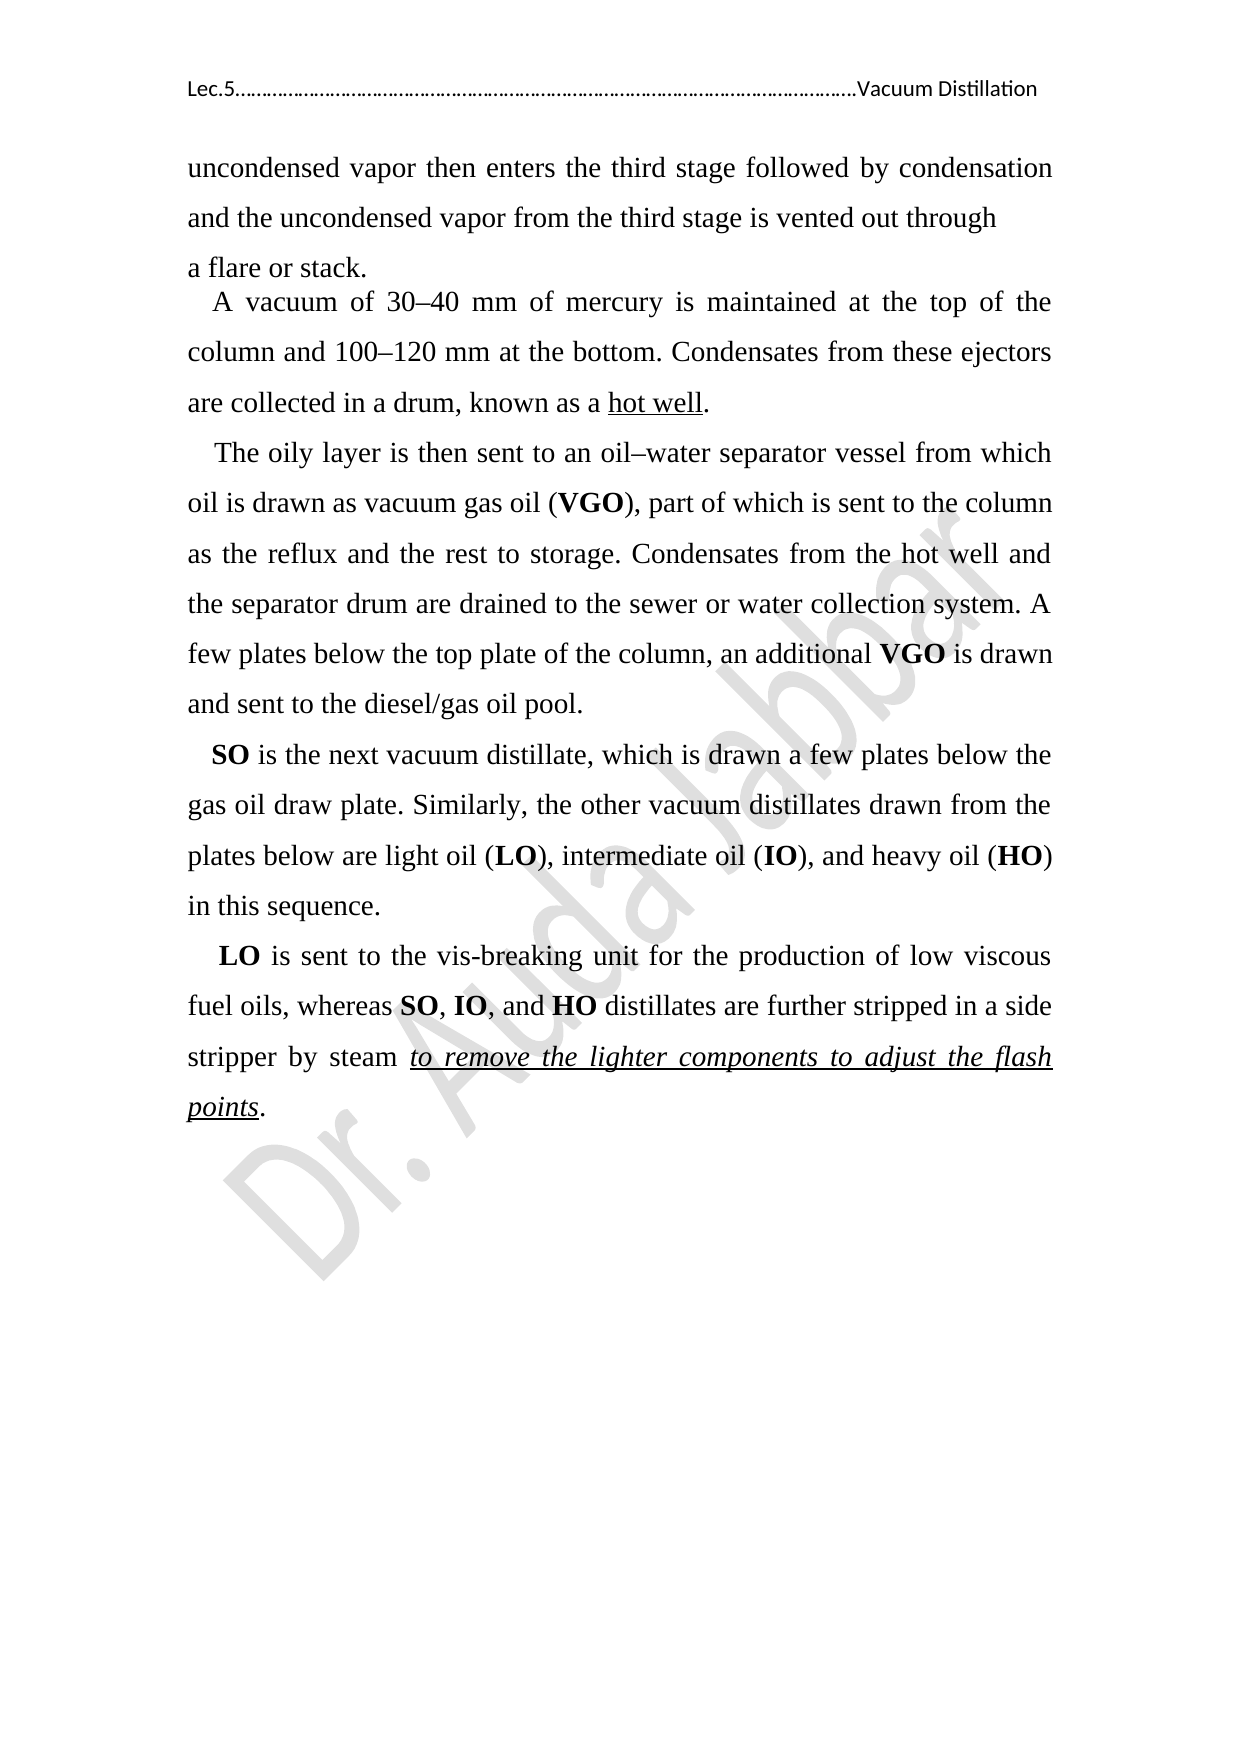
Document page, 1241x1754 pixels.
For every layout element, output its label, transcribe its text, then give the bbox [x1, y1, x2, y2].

text LO is sent to the vis-breaking unit for the production of low viscous fuel oils, whereas SO, IO, and HO distillates are further stripped in a side stripper by steam to remove the lighter components to adjust the flash points. [187, 938, 1053, 1123]
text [187, 150, 1053, 234]
text a flare or stack. [187, 251, 1053, 284]
text A vacuum of 30–40 mm of mercury is maintained at the top of the column and 100–120 mm at the bottom. Condensates from these ejectors are collected in a drum, known as a hot well. [187, 284, 1053, 418]
text The oily layer is then sent to an oil–water separator vessel from which oil is drawn as vacuum gas oil (VGO), part of which is sent to the column as the reflux and the rest to storage. Condensates from the hot well and the separator drum are drained to the sewer or water collection system. A few plates below the top plate of the column, an additional VGO is drawn and sent to the diesel/gas oil pool. [187, 435, 1053, 720]
text SO is the next vacuum distillate, which is drawn a few plates below the gas oil draw plate. Similarly, the other vacuum distillates drawn from the plates below are light oil (LO), intermediate oil (IO), and heavy oil (HO) in this sequence. [187, 737, 1053, 921]
